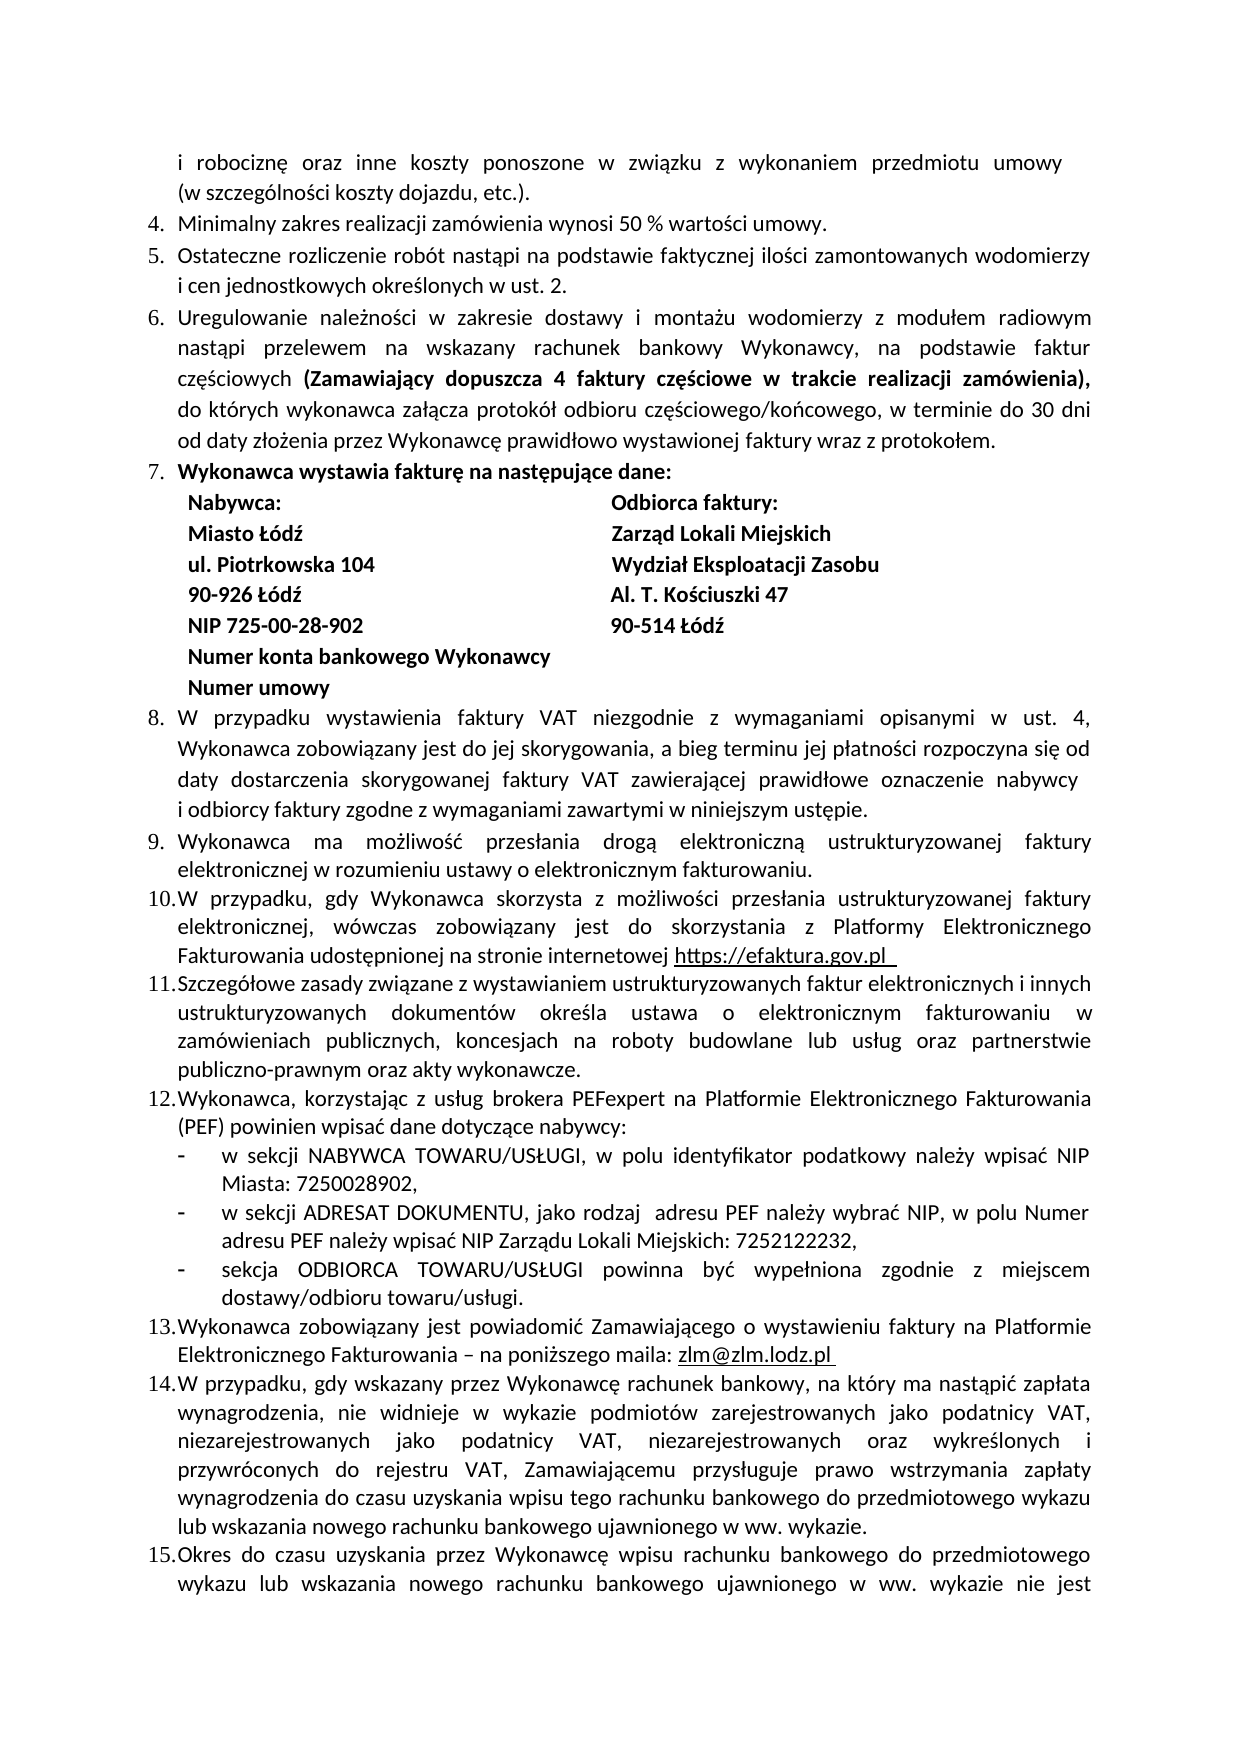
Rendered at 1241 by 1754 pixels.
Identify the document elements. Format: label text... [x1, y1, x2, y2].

text 90-926 Łódź Al. T. Kościuszki 47 [188, 580, 1093, 608]
list Wykonawca, korzystając z usług brokera PEFexpert na Platformie Elektronicznego Fakturowania (PEF) powinien wpisać dane dotyczące nabywcy: [148, 1084, 1093, 1140]
text Numer umowy [188, 673, 1093, 701]
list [148, 1540, 1093, 1597]
text Numer konta bankowego Wykonawcy [188, 642, 1093, 670]
list Wykonawca ma możliwość przesłania drogą elektroniczną ustrukturyzowanej faktury elektronicznej w rozumieniu ustawy o elektronicznym fakturowaniu. [148, 827, 1093, 883]
list Wykonawca wystawia fakturę na następujące dane: [148, 457, 1092, 485]
text NIP 725-00-28-902 90-514 Łódź [188, 611, 1093, 639]
list Szczegółowe zasady związane z wystawianiem ustrukturyzowanych faktur elektronicznych i innych ustrukturyzowanych dokumentów określa ustawa o elektronicznym fakturowaniu w zamówieniach publicznych, koncesjach na roboty budowlane lub usług oraz partnerstwie publiczno-prawnym oraz akty wykonawcze. [148, 969, 1093, 1083]
list Ostateczne rozliczenie robót nastąpi na podstawie faktycznej ilości zamontowanych wodomierzy i cen jednostkowych określonych w ust. 2. [148, 241, 1092, 299]
list W przypadku wystawienia faktury VAT niezgodnie z wymaganiami opisanymi w ust. 4, Wykonawca zobowiązany jest do jej skorygowania, a bieg terminu jej płatności rozpoczyna się od daty dostarczenia skorygowanej faktury VAT zawierającej prawidłowe oznaczenie nabywcy i odbiorcy faktury zgodne z wymaganiami zawartymi w niniejszym ustępie. [148, 703, 1092, 823]
text Nabywca: Odbiorca faktury: [188, 488, 1093, 516]
list W przypadku, gdy Wykonawca skorzysta z możliwości przesłania ustrukturyzowanej faktury elektronicznej, wówczas zobowiązany jest do skorzystania z Platformy Elektronicznego Fakturowania udostępnionej na stronie internetowej https://efaktura.gov.pl [148, 884, 1093, 969]
text ul. Piotrkowska 104 Wydział Eksploatacji Zasobu [188, 550, 1093, 578]
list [148, 148, 1092, 206]
list Uregulowanie należności w zakresie dostawy i montażu wodomierzy z modułem radiowym nastąpi przelewem na wskazany rachunek bankowy Wykonawcy, na podstawie faktur częściowych (Zamawiający dopuszcza 4 faktury częściowe w trakcie realizacji zamówienia), do których wykonawca załącza protokół odbioru częściowego/końcowego, w terminie do 30 dni od daty złożenia przez Wykonawcę prawidłowo wystawionej faktury wraz z protokołem. [148, 303, 1092, 454]
list Wykonawca zobowiązany jest powiadomić Zamawiającego o wystawieniu faktury na Platformie Elektronicznego Fakturowania – na poniższego maila: zlm@zlm.lodz.pl [148, 1312, 1093, 1368]
list w sekcji ADRESAT DOKUMENTU, jako rodzaj adresu PEF należy wybrać NIP, w polu Numer adresu PEF należy wpisać NIP Zarządu Lokali Miejskich: 7252122232, [177, 1198, 1091, 1254]
list sekcja ODBIORCA TOWARU/USŁUGI powinna być wypełniona zgodnie z miejscem dostawy/odbioru towaru/usługi. [177, 1255, 1091, 1311]
list W przypadku, gdy wskazany przez Wykonawcę rachunek bankowy, na który ma nastąpić zapłata wynagrodzenia, nie widnieje w wykazie podmiotów zarejestrowanych jako podatnicy VAT, niezarejestrowanych jako podatnicy VAT, niezarejestrowanych oraz wykreślonych i przywróconych do rejestru VAT, Zamawiającemu przysługuje prawo wstrzymania zapłaty wynagrodzenia do czasu uzyskania wpisu tego rachunku bankowego do przedmiotowego wykazu lub wskazania nowego rachunku bankowego ujawnionego w ww. wykazie. [148, 1369, 1093, 1540]
text Miasto Łódź Zarząd Lokali Miejskich [188, 519, 1093, 547]
list Minimalny zakres realizacji zamówienia wynosi 50 % wartości umowy. [148, 209, 1092, 238]
list w sekcji NABYWCA TOWARU/USŁUGI, w polu identyfikator podatkowy należy wpisać NIP Miasta: 7250028902, [177, 1141, 1091, 1197]
